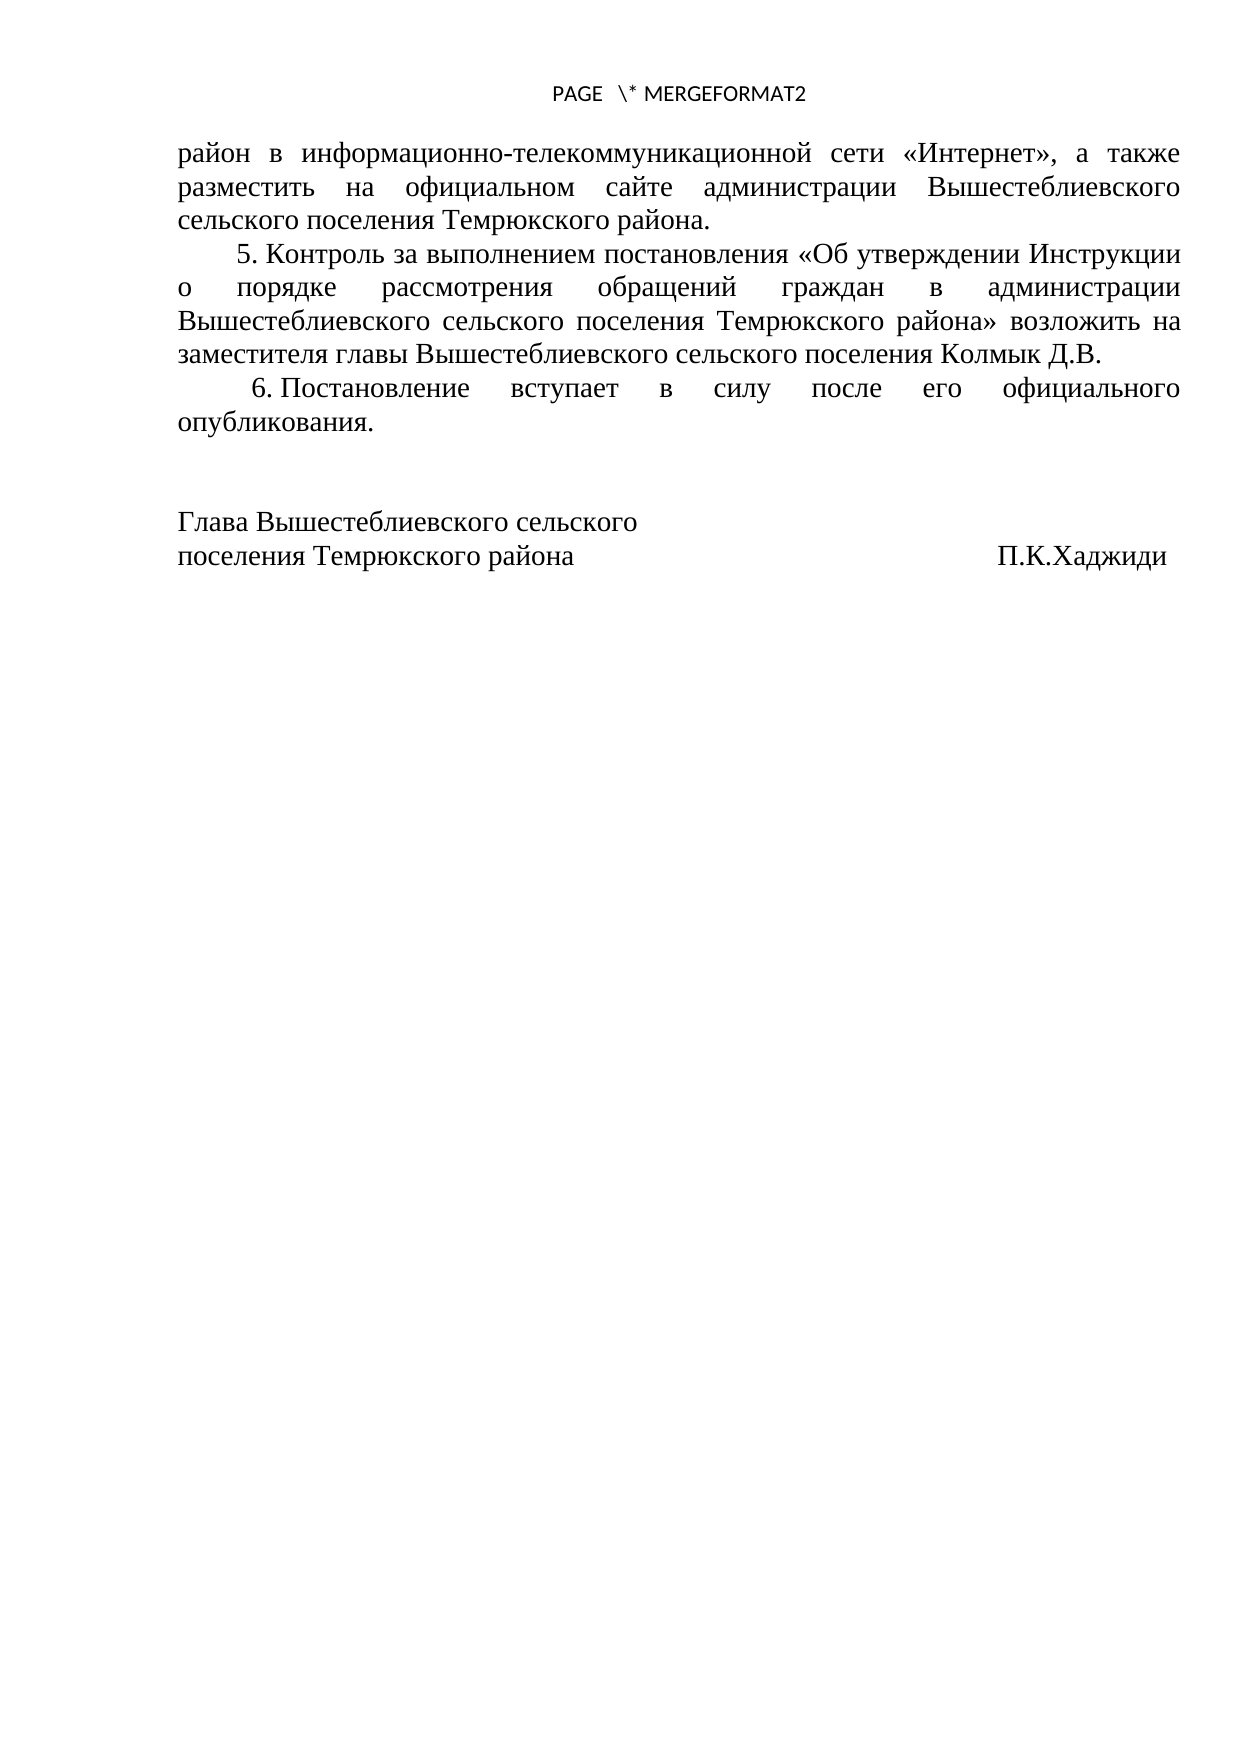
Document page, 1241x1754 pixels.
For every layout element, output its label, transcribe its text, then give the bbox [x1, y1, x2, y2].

text 6. Постановление вступает в силу после его официального опубликования. [177, 370, 1181, 437]
text 5. Контроль за выполнением постановления «Об утверждении Инструкции о порядке рассмотрения обращений граждан в администрации Вышестеблиевского сельского поселения Темрюкского района» возложить на заместителя главы Вышестеблиевского сельского поселения Колмык Д.В. [177, 236, 1181, 370]
text Глава Вышестеблиевского сельского [177, 504, 1181, 538]
text поселения Темрюкского района П.К.Хаджиди [177, 538, 1181, 571]
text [177, 135, 1181, 236]
